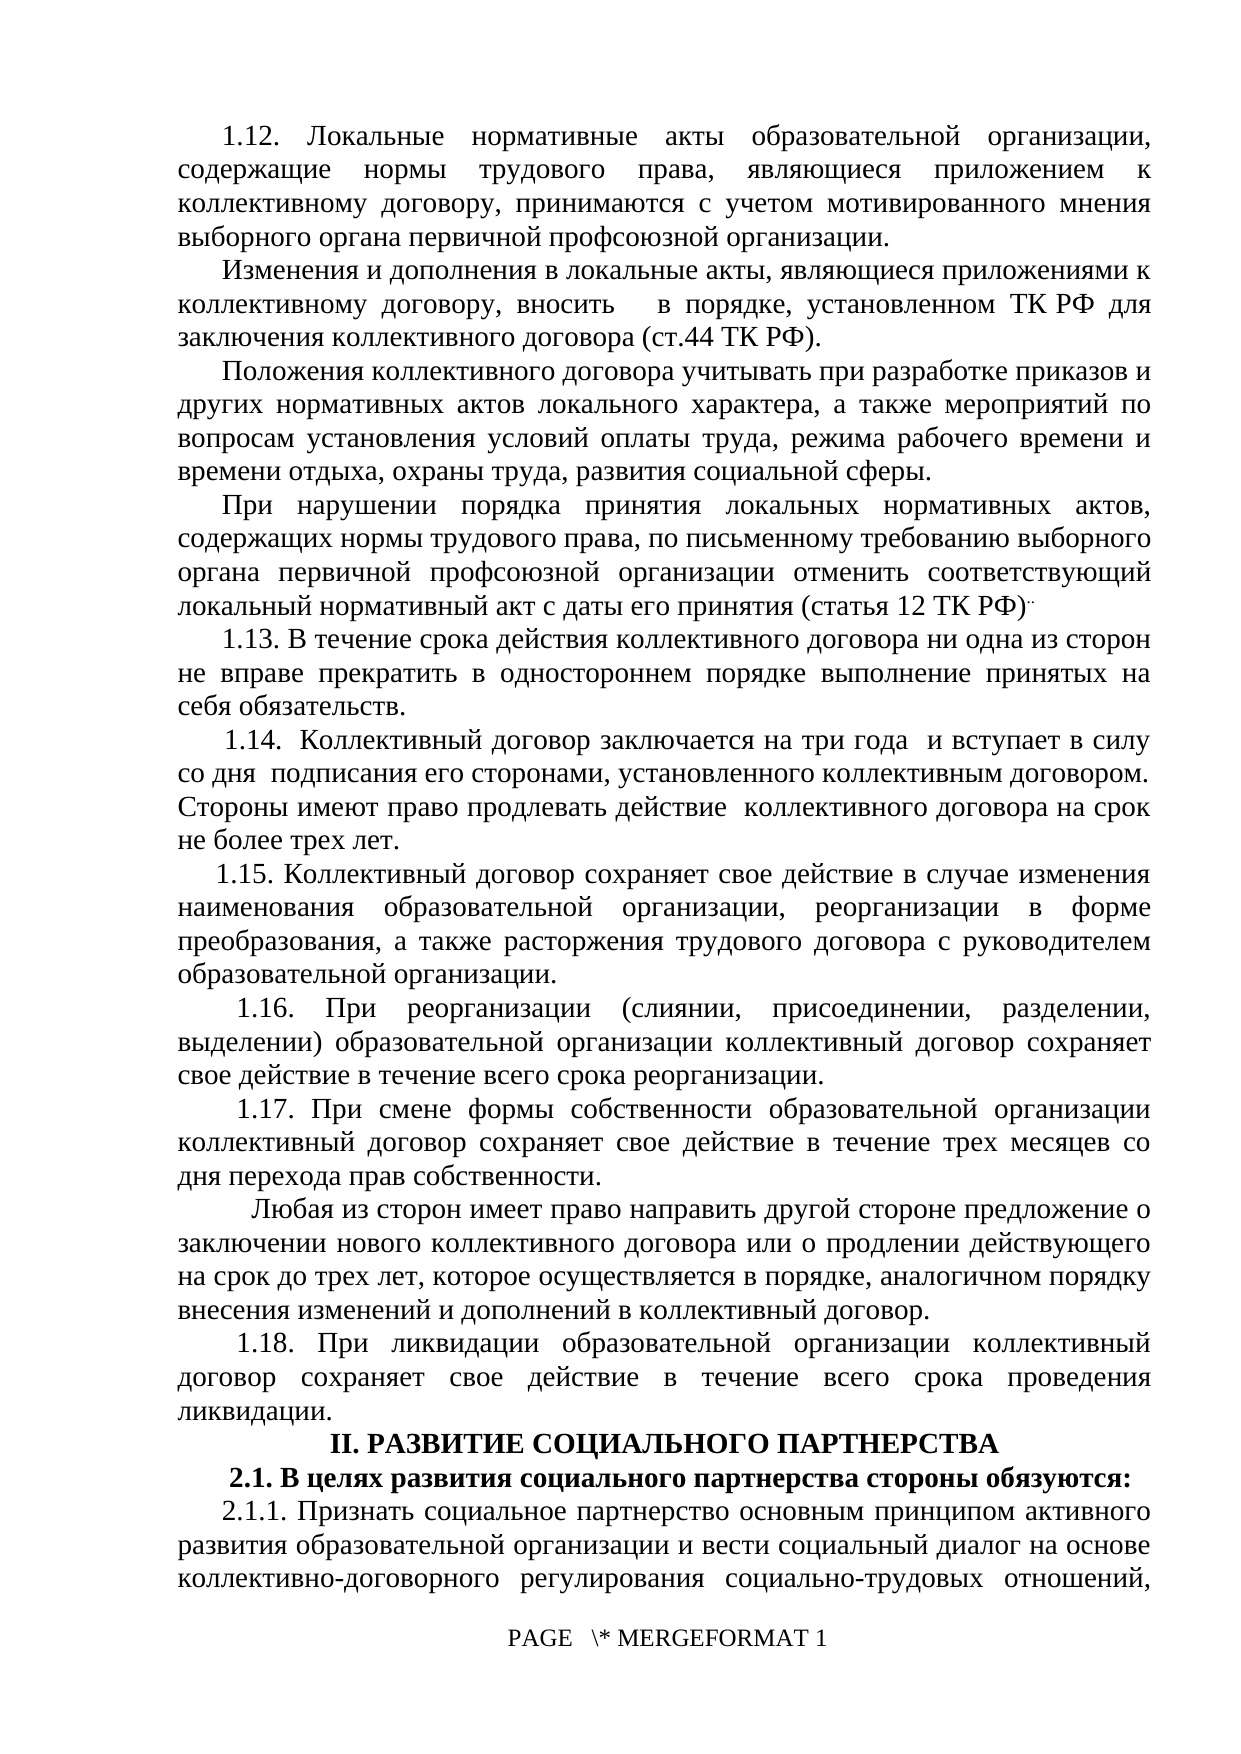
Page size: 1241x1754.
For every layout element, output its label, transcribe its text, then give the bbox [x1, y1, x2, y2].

text Изменения и дополнения в локальные акты, являющиеся приложениями к коллективному договору, вносить в порядке, установленном ТК РФ для заключения коллективного договора (ст.44 ТК РФ). [177, 252, 1152, 353]
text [177, 1493, 1152, 1594]
text 2.1. В целях развития социального партнерства стороны обязуются: [177, 1460, 1152, 1493]
text При нарушении порядка принятия локальных нормативных актов, содержащих нормы трудового права, по письменному требованию выборного органа первичной профсоюзной организации отменить соответствующий локальный нормативный акт с даты его принятия (статья 12 ТК РФ).. [177, 487, 1152, 621]
text Любая из сторон имеет право направить другой стороне предложение о заключении нового коллективного договора или о продлении действующего на срок до трех лет, которое осуществляется в порядке, аналогичном порядку внесения изменений и дополнений в коллективный договор. [177, 1191, 1152, 1326]
text 1.16. При реорганизации (слиянии, присоединении, разделении, выделении) образовательной организации коллективный договор сохраняет свое действие в течение всего срока реорганизации. [177, 990, 1152, 1091]
text 1.17. При смене формы собственности образовательной организации коллективный договор сохраняет свое действие в течение трех месяцев со дня перехода прав собственности. [177, 1091, 1152, 1191]
text 1.14. Коллективный договор заключается на три года и вступает в силу со дня подписания его сторонами, установленного коллективным договором. [177, 722, 1152, 789]
text Стороны имеют право продлевать действие коллективного договора на срок не более трех лет. [177, 789, 1152, 856]
text 1.15. Коллективный договор сохраняет свое действие в случае изменения наименования образовательной организации, реорганизации в форме преобразования, а также расторжения трудового договора с руководителем образовательной организации. [177, 856, 1152, 990]
text II. РАЗВИТИЕ СОЦИАЛЬНОГО ПАРТНЕРСТВА [177, 1426, 1152, 1460]
text Положения коллективного договора учитывать при разработке приказов и других нормативных актов локального характера, а также мероприятий по вопросам установления условий оплаты труда, режима рабочего времени и времени отдыха, охраны труда, развития социальной сферы. [177, 353, 1152, 487]
text 1.13. В течение срока действия коллективного договора ни одна из сторон не вправе прекратить в одностороннем порядке выполнение принятых на себя обязательств. [177, 621, 1152, 722]
text 1.12. Локальные нормативные акты образовательной организации, содержащие нормы трудового права, являющиеся приложением к коллективному договору, принимаются с учетом мотивированного мнения выборного органа первичной профсоюзной организации. [177, 118, 1152, 252]
text 1.18. При ликвидации образовательной организации коллективный договор сохраняет свое действие в течение всего срока проведения ликвидации. [177, 1326, 1152, 1426]
